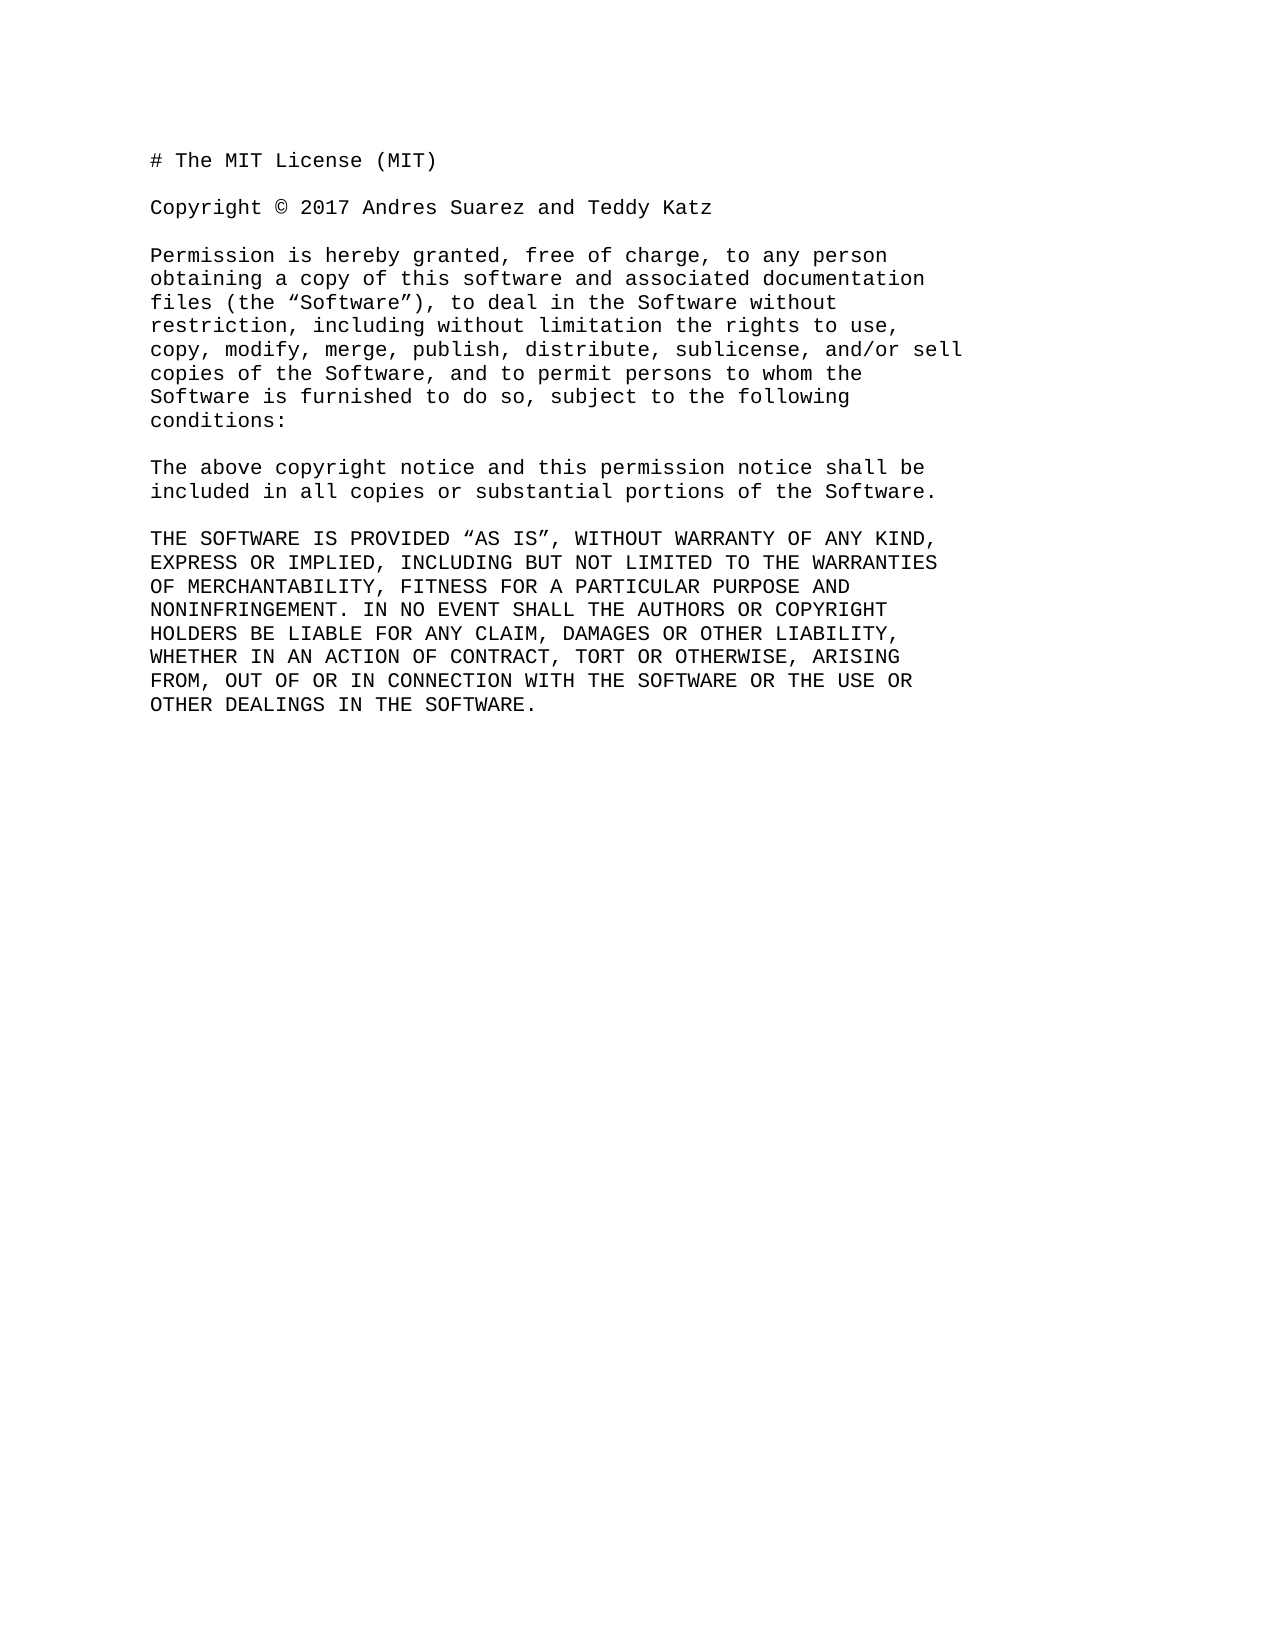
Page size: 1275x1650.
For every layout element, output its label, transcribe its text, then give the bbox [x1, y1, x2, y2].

text conditions: [150, 410, 1125, 434]
text WHETHER IN AN ACTION OF CONTRACT, TORT OR OTHERWISE, ARISING [150, 647, 1125, 670]
text restriction, including without limitation the rights to use, [150, 316, 1125, 339]
text HOLDERS BE LIABLE FOR ANY CLAIM, DAMAGES OR OTHER LIABILITY, [150, 623, 1125, 647]
text OF MERCHANTABILITY, FITNESS FOR A PARTICULAR PURPOSE AND [150, 576, 1125, 599]
text EXPRESS OR IMPLIED, INCLUDING BUT NOT LIMITED TO THE WARRANTIES [150, 552, 1125, 576]
text obtaining a copy of this software and associated documentation [150, 268, 1125, 292]
text Software is furnished to do so, subject to the following [150, 386, 1125, 410]
text FROM, OUT OF OR IN CONNECTION WITH THE SOFTWARE OR THE USE OR [150, 670, 1125, 694]
text # The MIT License (MIT) [150, 150, 1125, 174]
text copy, modify, merge, publish, distribute, sublicense, and/or sell [150, 339, 1125, 363]
text Copyright © 2017 Andres Suarez and Teddy Katz [150, 197, 1125, 221]
text files (the “Software”), to deal in the Software without [150, 292, 1125, 316]
text copies of the Software, and to permit persons to whom the [150, 363, 1125, 386]
text NONINFRINGEMENT. IN NO EVENT SHALL THE AUTHORS OR COPYRIGHT [150, 599, 1125, 623]
text included in all copies or substantial portions of the Software. [150, 481, 1125, 505]
text The above copyright notice and this permission notice shall be [150, 457, 1125, 481]
text Permission is hereby granted, free of charge, to any person [150, 244, 1125, 268]
text THE SOFTWARE IS PROVIDED “AS IS”, WITHOUT WARRANTY OF ANY KIND, [150, 528, 1125, 552]
text OTHER DEALINGS IN THE SOFTWARE. [150, 694, 1125, 717]
